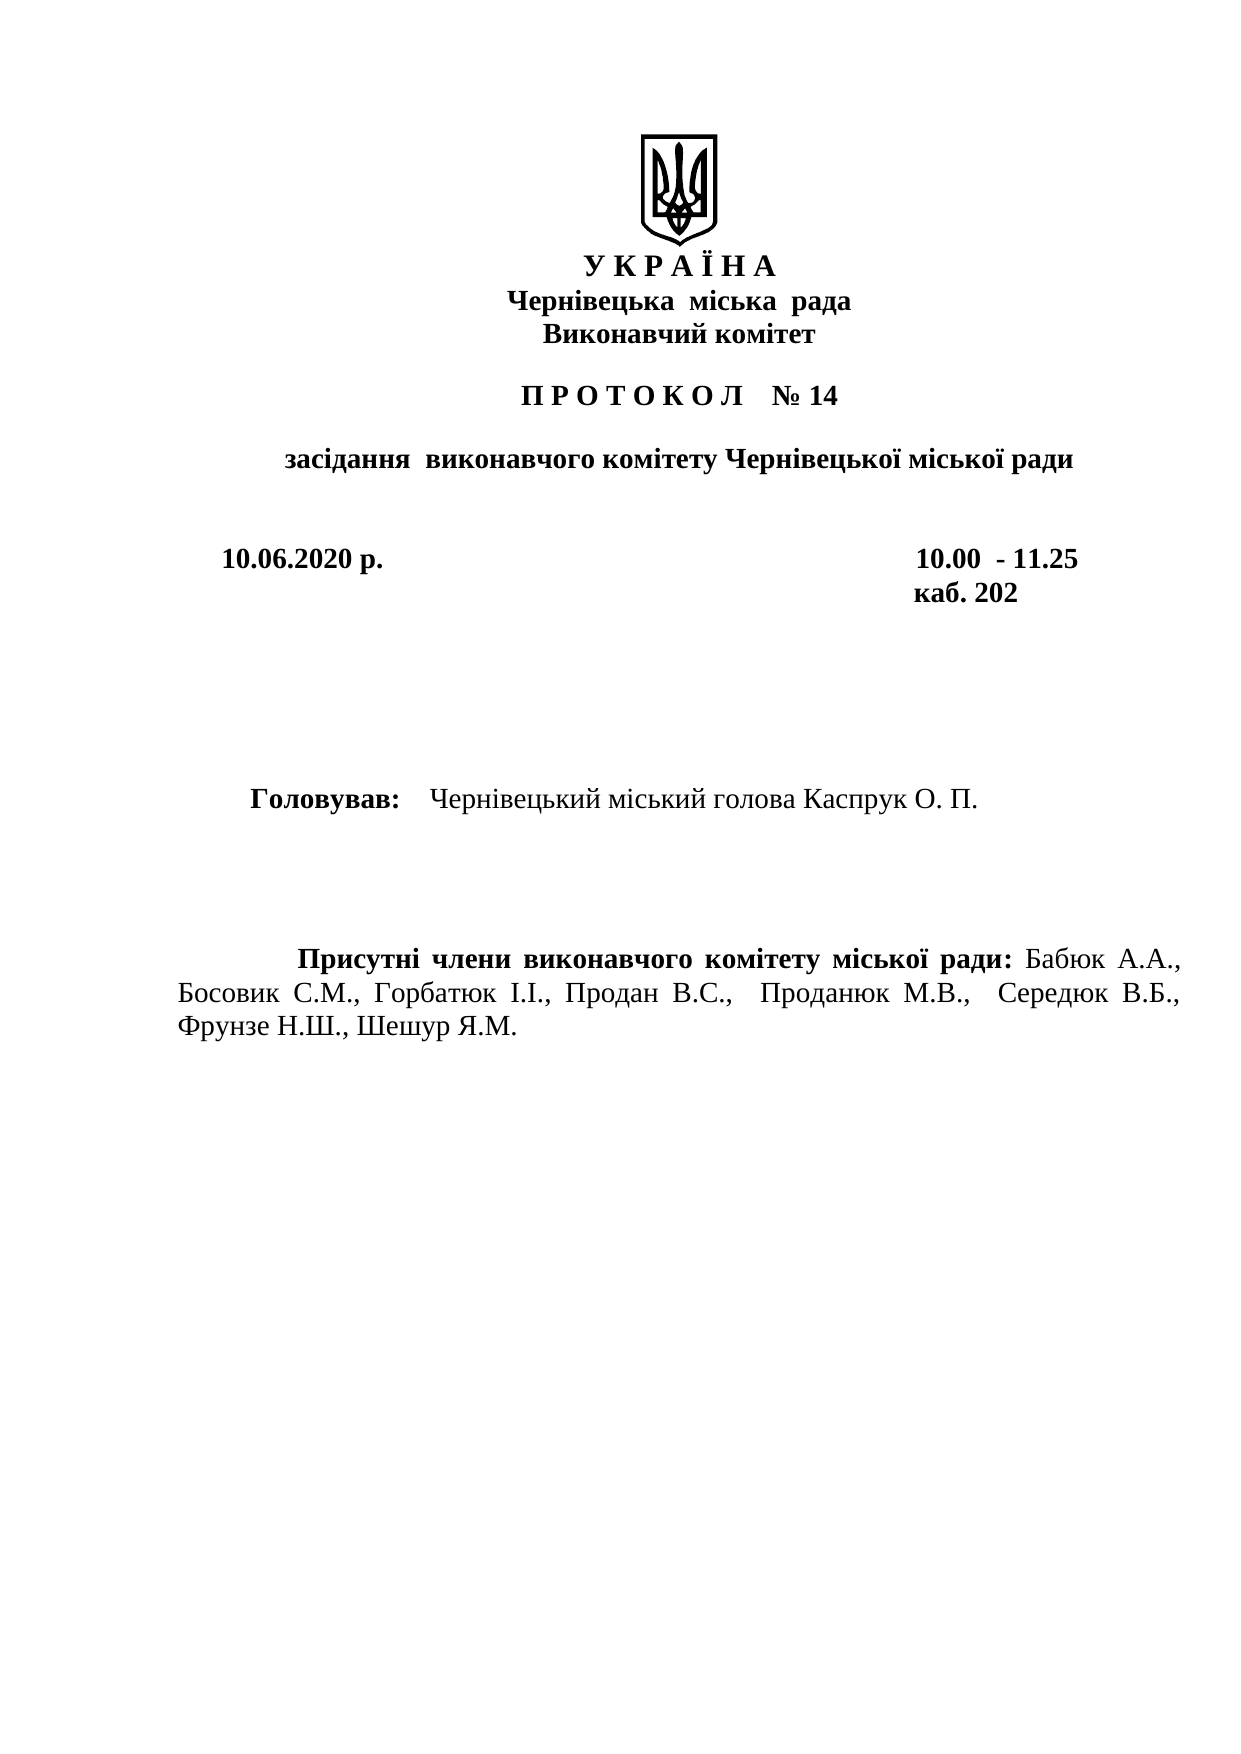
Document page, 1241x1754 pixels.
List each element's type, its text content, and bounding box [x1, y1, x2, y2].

text П Р О Т О К О Л № 14 [177, 378, 1181, 412]
text Головував: Чернівецький міський голова Каспрук О. П. [177, 781, 1181, 815]
text 10.06.2020 р. 10.00 - 11.25 [177, 541, 1181, 575]
text У К Р А Ї Н А [177, 247, 1181, 283]
text засідання виконавчого комітету Чернівецької міської ради [177, 441, 1181, 474]
text Присутні члени виконавчого комітету міської ради: Бабюк А.А., Босовик С.М., Горбатюк І.І., Продан В.С., Проданюк М.В., Середюк В.Б., Фрунзе Н.Ш., Шешур Я.М. [177, 941, 1181, 1042]
text Виконавчий комітет [177, 316, 1181, 350]
text Чернівецька міська рада [177, 283, 1181, 316]
text каб. 202 [177, 575, 1181, 608]
